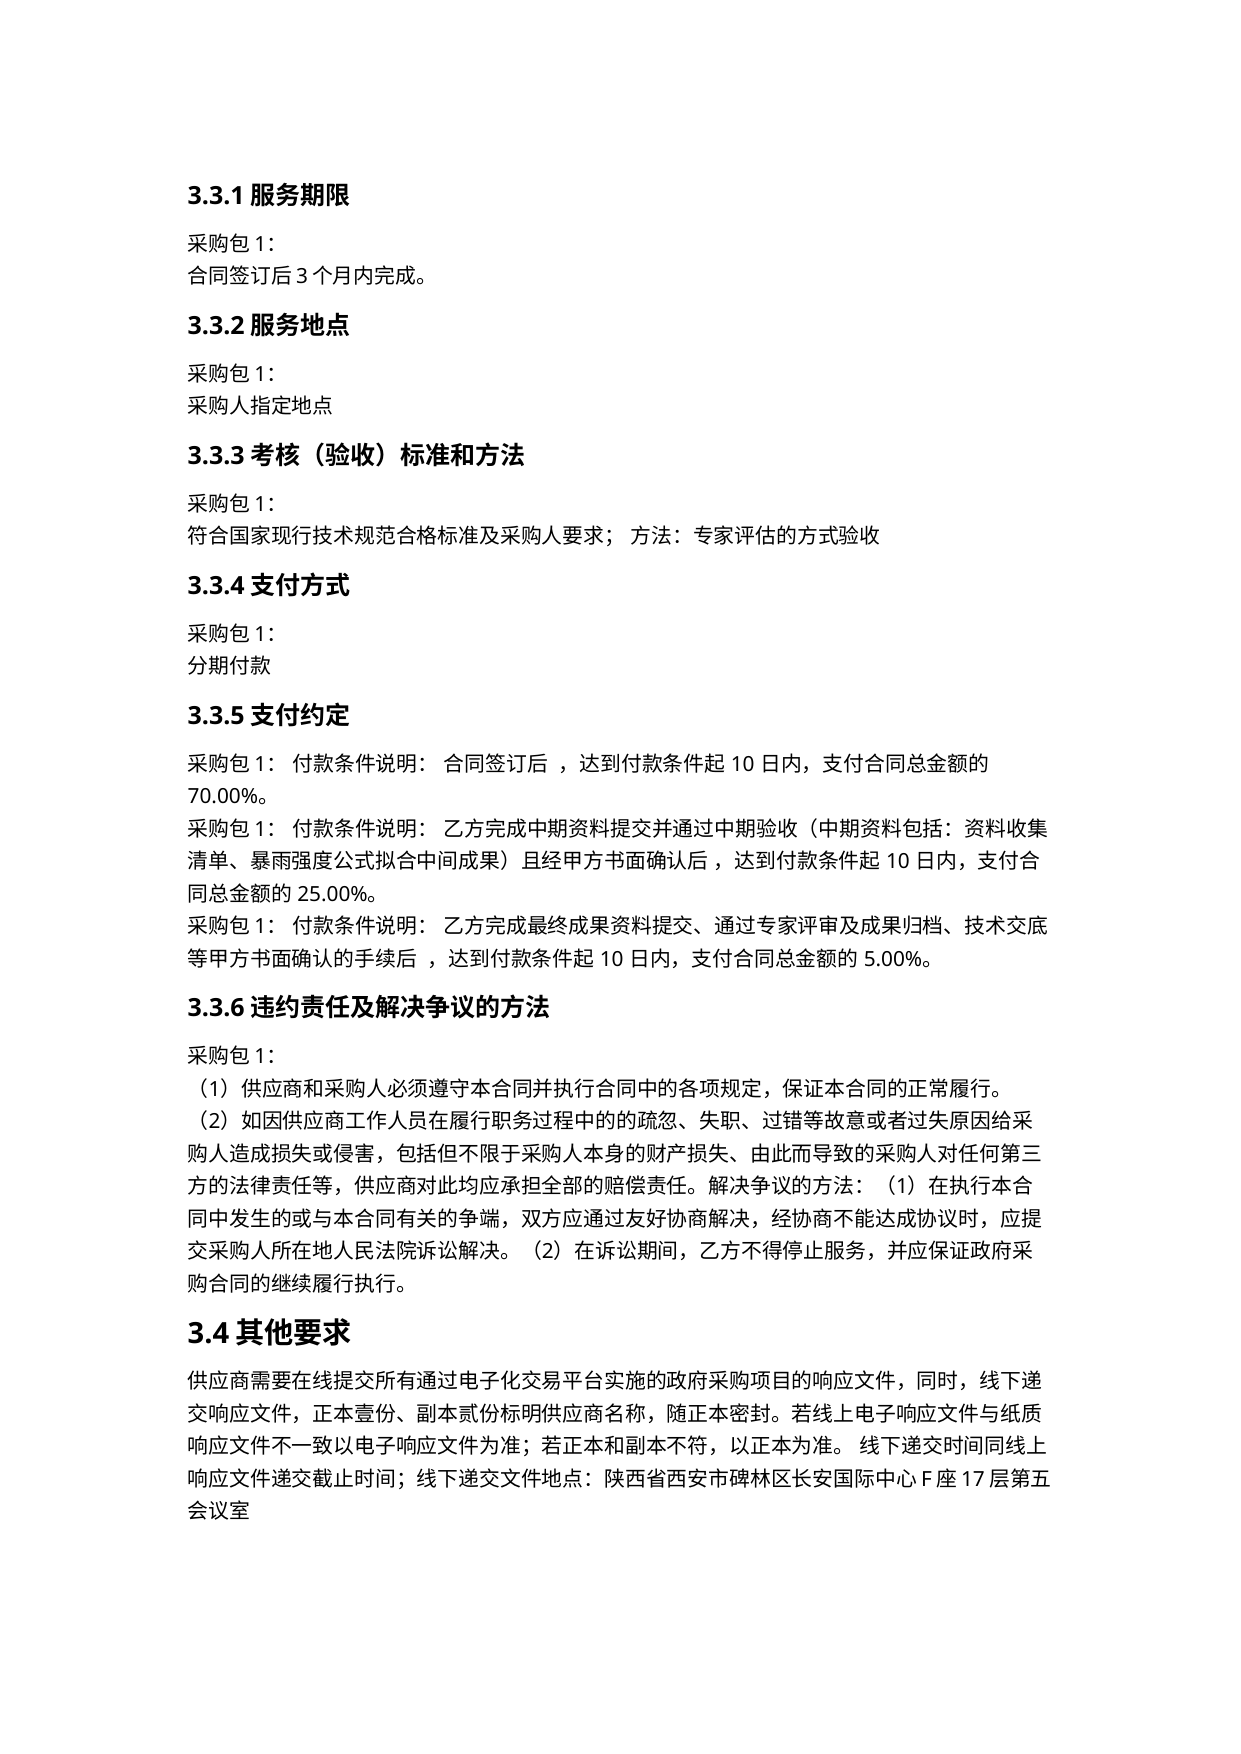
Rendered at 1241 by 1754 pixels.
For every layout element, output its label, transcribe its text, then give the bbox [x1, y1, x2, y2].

text 合同签订后3个月内完成。 [187, 259, 1053, 292]
text 3.3.6违约责任及解决争议的方法 [187, 974, 1053, 1039]
text 供应商需要在线提交所有通过电子化交易平台实施的政府采购项目的响应文件，同时，线下递交响应文件，正本壹份、副本贰份标明供应商名称，随正本密封。若线上电子响应文件与纸质响应文件不一致以电子响应文件为准；若正本和副本不符，以正本为准。 线下递交时间同线上响应文件递交截止时间；线下递交文件地点：陕西省西安市碑林区长安国际中心F座17层第五会议室 [187, 1364, 1053, 1527]
text 采购包1： [187, 227, 1053, 259]
text （1）供应商和采购人必须遵守本合同并执行合同中的各项规定，保证本合同的正常履行。（2）如因供应商工作人员在履行职务过程中的的疏忽、失职、过错等故意或者过失原因给采购人造成损失或侵害，包括但不限于采购人本身的财产损失、由此而导致的采购人对任何第三方的法律责任等，供应商对此均应承担全部的赔偿责任。解决争议的方法：（1）在执行本合同中发生的或与本合同有关的争端，双方应通过友好协商解决，经协商不能达成协议时，应提交采购人所在地人民法院诉讼解决。（2）在诉讼期间，乙方不得停止服务，并应保证政府采购合同的继续履行执行。 [187, 1072, 1053, 1299]
text 符合国家现行技术规范合格标准及采购人要求； 方法：专家评估的方式验收 [187, 519, 1053, 552]
text 3.3.1服务期限 [187, 162, 1053, 227]
text 采购包1： [187, 1039, 1053, 1072]
text 3.4其他要求 [187, 1299, 1053, 1364]
text 采购包1： [187, 487, 1053, 519]
text 3.3.2服务地点 [187, 292, 1053, 357]
text 采购包1： 付款条件说明： 乙方完成中期资料提交并通过中期验收（中期资料包括：资料收集清单、暴雨强度公式拟合中间成果）且经甲方书面确认后 ，达到付款条件起 10 日内，支付合同总金额的 25.00%。 [187, 812, 1053, 909]
text 采购包1： 付款条件说明： 乙方完成最终成果资料提交、通过专家评审及成果归档、技术交底等甲方书面确认的手续后 ，达到付款条件起 10 日内，支付合同总金额的 5.00%。 [187, 909, 1053, 974]
text 采购包1： 付款条件说明： 合同签订后 ，达到付款条件起 10 日内，支付合同总金额的 70.00%。 [187, 747, 1053, 812]
text 采购包1： [187, 357, 1053, 389]
text 采购人指定地点 [187, 389, 1053, 422]
text 采购包1： [187, 617, 1053, 649]
text 3.3.3考核（验收）标准和方法 [187, 422, 1053, 487]
text 3.3.5支付约定 [187, 682, 1053, 747]
text 分期付款 [187, 649, 1053, 682]
text 3.3.4支付方式 [187, 552, 1053, 617]
